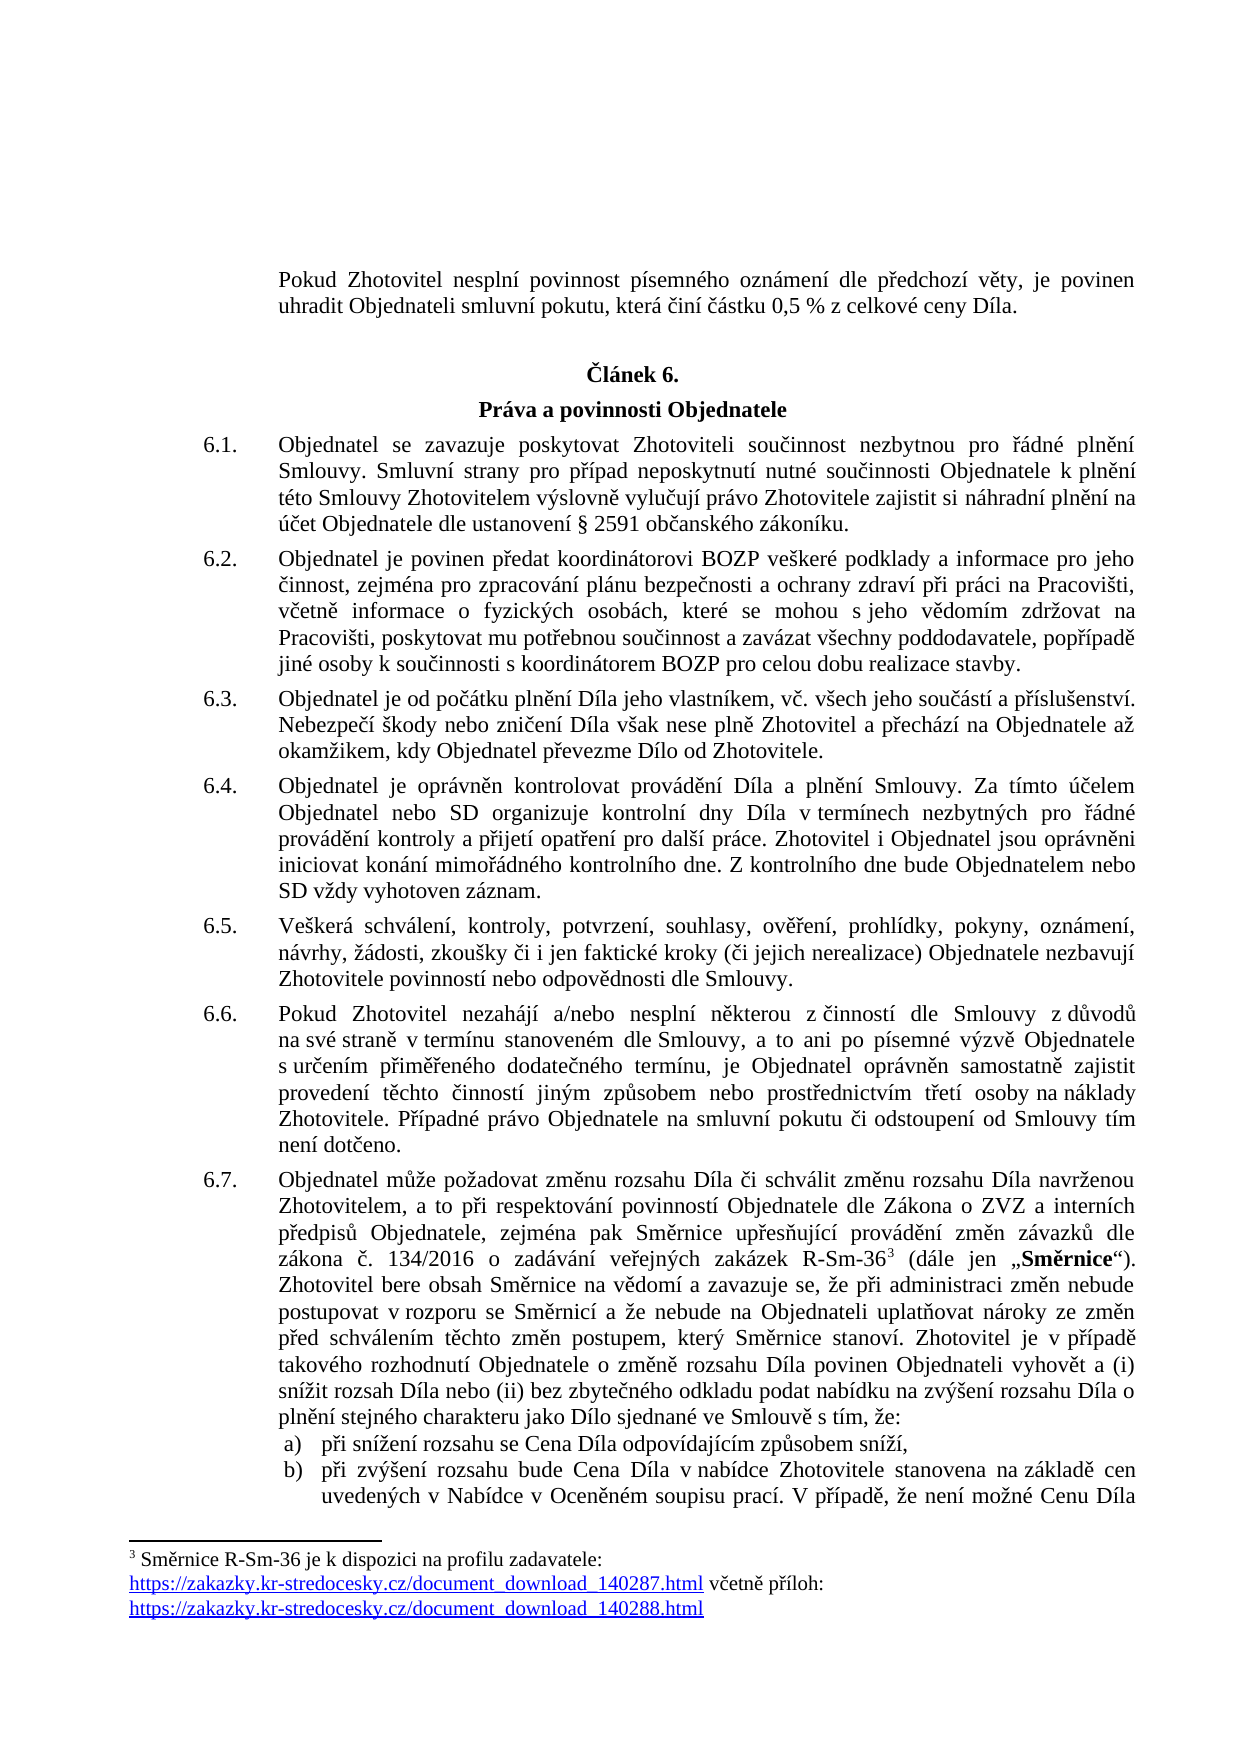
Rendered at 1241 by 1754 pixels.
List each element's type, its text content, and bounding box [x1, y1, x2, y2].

text Veškerá schválení, kontroly, potvrzení, souhlasy, ověření, prohlídky, pokyny, oznámení, návrhy, žádosti, zkoušky či i jen faktické kroky (či jejich nerealizace) Objednatele nezbavují Zhotovitele povinností nebo odpovědnosti dle Smlouvy. [203, 912, 1136, 991]
list Objednatel je povinen předat koordinátorovi BOZP veškeré podklady a informace pro jeho činnost, zejména pro zpracování plánu bezpečnosti a ochrany zdraví při práci na Pracovišti, včetně informace o fyzických osobách, které se mohou s jeho vědomím zdržovat na Pracovišti, poskytovat mu potřebnou součinnost a zavázat všechny poddodavatele, popřípadě jiné osoby k součinnosti s koordinátorem BOZP pro celou dobu realizace stavby. [203, 545, 1136, 676]
text Pokud Zhotovitel nezahájí a/nebo nesplní některou z činností dle Smlouvy z důvodů na své straně v termínu stanoveném dle Smlouvy, a to ani po písemné výzvě Objednatele s určením přiměřeného dodatečného termínu, je Objednatel oprávněn samostatně zajistit provedení těchto činností jiným způsobem nebo prostřednictvím třetí osoby na náklady Zhotovitele. Případné právo Objednatele na smluvní pokutu či odstoupení od Smlouvy tím není dotčeno. [203, 1000, 1136, 1158]
text Objednatel může požadovat změnu rozsahu Díla či schválit změnu rozsahu Díla navrženou Zhotovitelem, a to při respektování povinností Objednatele dle Zákona o ZVZ a interních předpisů Objednatele, zejména pak Směrnice upřesňující provádění změn závazků dle zákona č. 134/2016 o zadávání veřejných zakázek R-Sm-36 (dále jen „Směrnice“). Zhotovitel bere obsah Směrnice na vědomí a zavazuje se, že při administraci změn nebude postupovat v rozporu se Směrnicí a že nebude na Objednateli uplatňovat nároky ze změn před schválením těchto změn postupem, který Směrnice stanoví. Zhotovitel je v případě takového rozhodnutí Objednatele o změně rozsahu Díla povinen Objednateli vyhovět a (i) snížit rozsah Díla nebo (ii) bez zbytečného odkladu podat nabídku na zvýšení rozsahu Díla o plnění stejného charakteru jako Dílo sjednané ve Smlouvě s tím, že: [203, 1166, 1136, 1430]
list Objednatel se zavazuje poskytovat Zhotoviteli součinnost nezbytnou pro řádné plnění Smlouvy. Smluvní strany pro případ neposkytnutí nutné součinnosti Objednatele k plnění této Smlouvy Zhotovitelem výslovně vylučují právo Zhotovitele zajistit si náhradní plnění na účet Objednatele dle ustanovení § 2591 občanského zákoníku. [203, 431, 1136, 536]
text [203, 266, 1136, 318]
text Práva a povinnosti Objednatele [129, 396, 1136, 423]
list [284, 1456, 1136, 1509]
text Objednatel je oprávněn kontrolovat provádění Díla a plnění Smlouvy. Za tímto účelem Objednatel nebo SD organizuje kontrolní dny Díla v termínech nezbytných pro řádné provádění kontroly a přijetí opatření pro další práce. Zhotovitel i Objednatel jsou oprávněni iniciovat konání mimořádného kontrolního dne. Z kontrolního dne bude Objednatelem nebo SD vždy vyhotoven záznam. [203, 772, 1136, 904]
text Objednatel je od počátku plnění Díla jeho vlastníkem, vč. všech jeho součástí a příslušenství. Nebezpečí škody nebo zničení Díla však nese plně Zhotovitel a přechází na Objednatele až okamžikem, kdy Objednatel převezme Dílo od Zhotovitele. [203, 685, 1136, 764]
list při snížení rozsahu se Cena Díla odpovídajícím způsobem sníží, [284, 1430, 1136, 1456]
